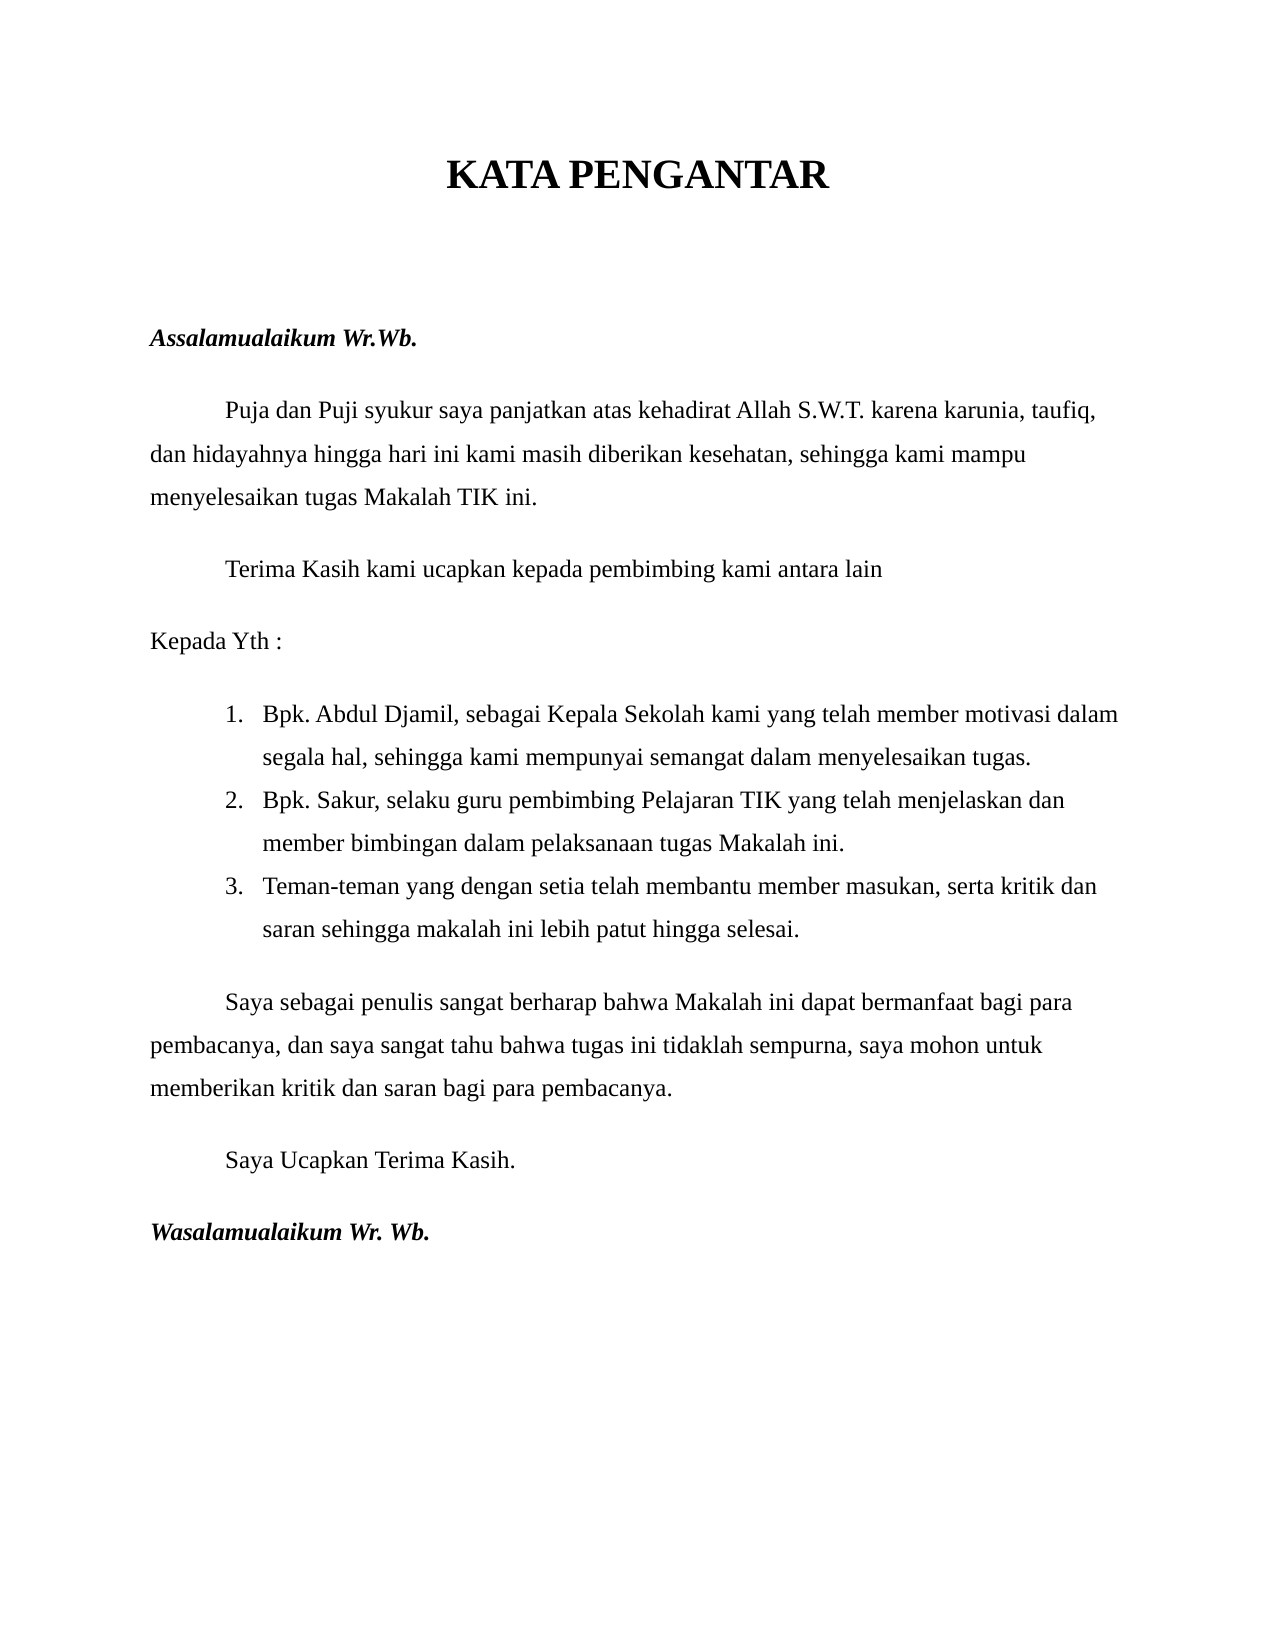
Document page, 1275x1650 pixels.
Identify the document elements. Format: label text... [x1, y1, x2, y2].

list Bpk. Sakur, selaku guru pembimbing Pelajaran TIK yang telah menjelaskan dan member bimbingan dalam pelaksanaan tugas Makalah ini. [225, 785, 1125, 857]
list Bpk. Abdul Djamil, sebagai Kepala Sekolah kami yang telah member motivasi dalam segala hal, sehingga kami mempunyai semangat dalam menyelesaikan tugas. [225, 699, 1125, 771]
text Wasalamualaikum Wr. Wb. [150, 1217, 1125, 1246]
text Saya Ucapkan Terima Kasih. [225, 1145, 1125, 1174]
text KATA PENGANTAR [150, 150, 1125, 198]
text Puja dan Puji syukur saya panjatkan atas kehadirat Allah S.W.T. karena karunia, taufiq, dan hidayahnya hingga hari ini kami masih diberikan kesehatan, sehingga kami mampu menyelesaikan tugas Makalah TIK ini. [150, 396, 1125, 511]
list Teman-teman yang dengan setia telah membantu member masukan, serta kritik dan saran sehingga makalah ini lebih patut hingga selesai. [225, 871, 1125, 943]
text Assalamualaikum Wr.Wb. [150, 323, 1125, 352]
text Saya sebagai penulis sangat berharap bahwa Makalah ini dapat bermanfaat bagi para pembacanya, dan saya sangat tahu bahwa tugas ini tidaklah sempurna, saya mohon untuk memberikan kritik dan saran bagi para pembacanya. [150, 987, 1125, 1102]
text Kepada Yth : [150, 626, 1125, 655]
text Terima Kasih kami ucapkan kepada pembimbing kami antara lain [150, 554, 1125, 583]
